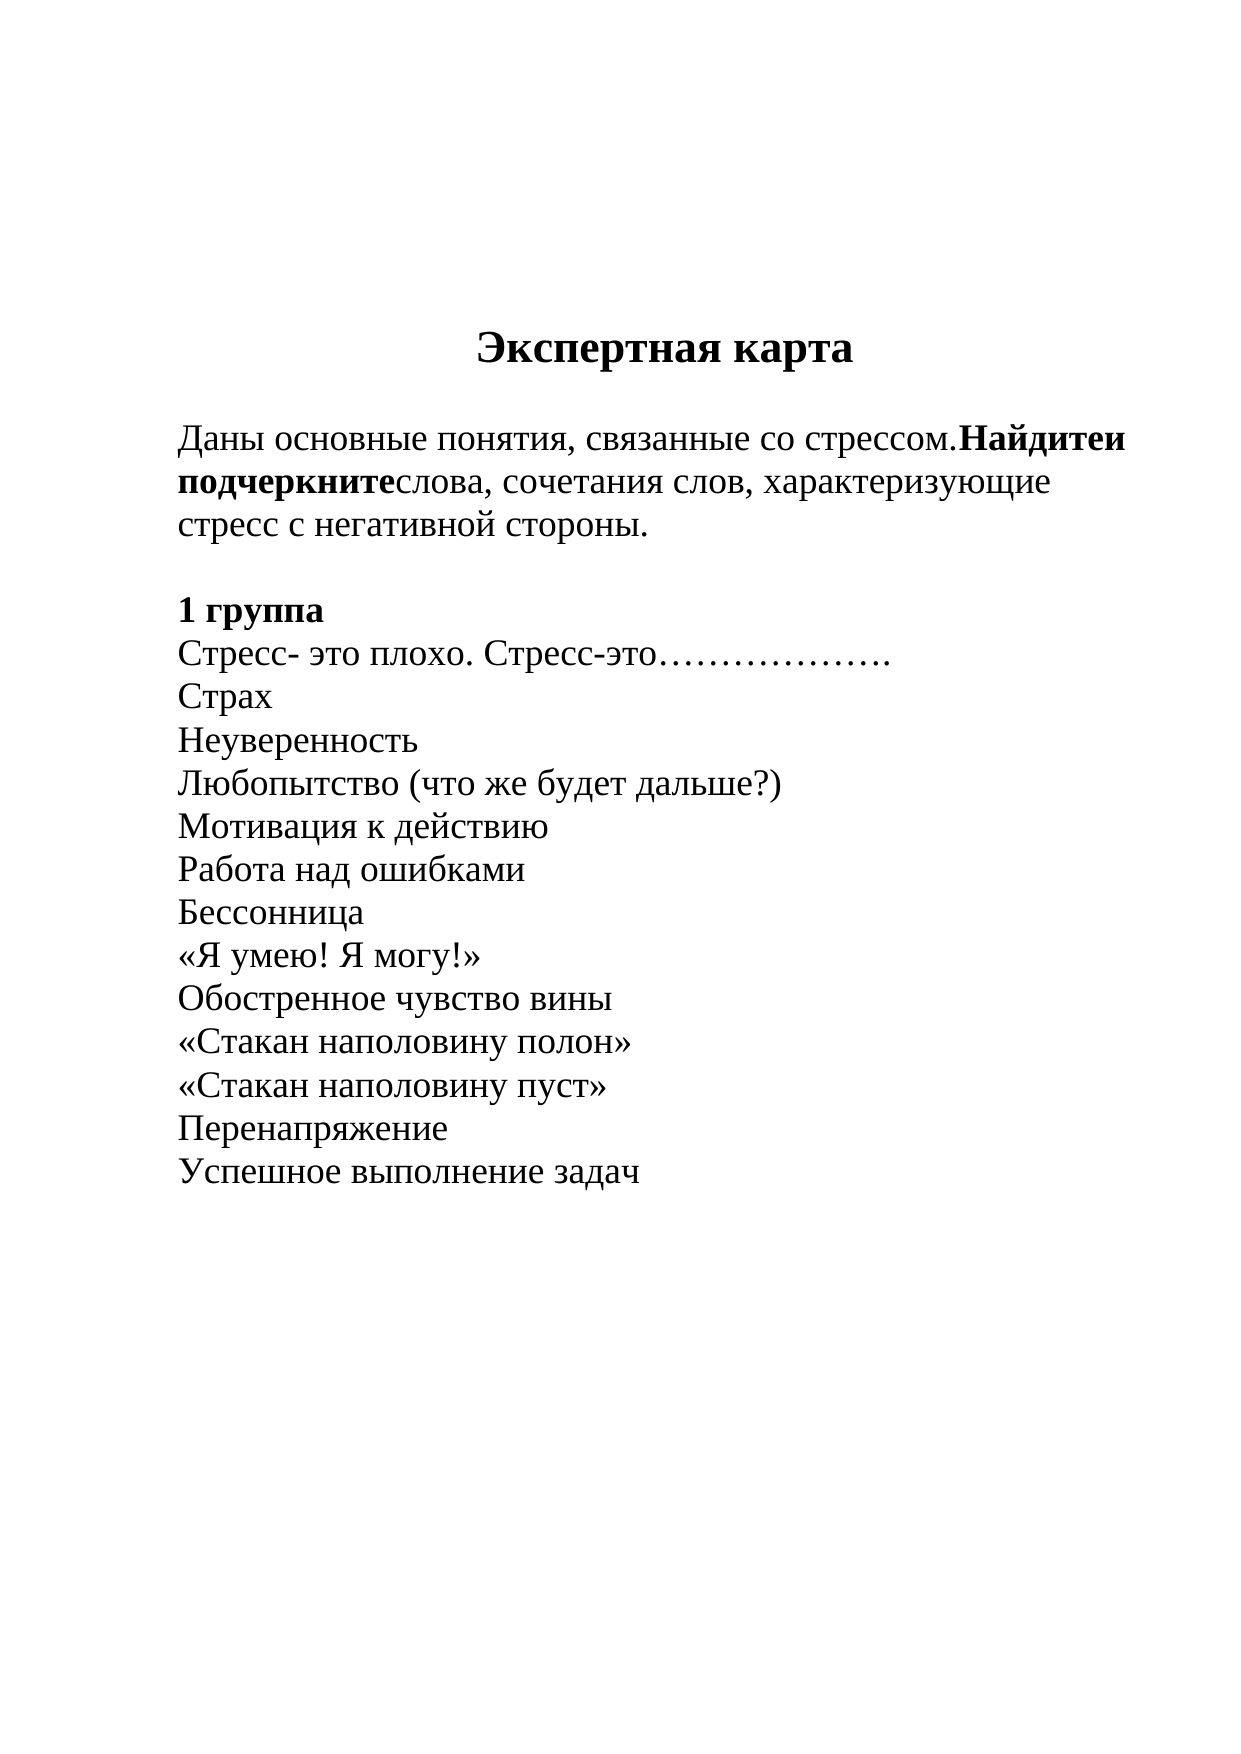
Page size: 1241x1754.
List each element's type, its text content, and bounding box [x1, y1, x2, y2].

text 1 группа [177, 588, 1152, 631]
text Успешное выполнение задач [177, 1148, 1152, 1191]
text Обостренное чувство вины [177, 976, 1152, 1019]
text Работа над ошибками [177, 846, 1152, 889]
text Страх [177, 674, 1152, 717]
text Бессонница [177, 889, 1152, 933]
text «Стакан наполовину пуст» [177, 1062, 1152, 1105]
text Любопытство (что же будет дальше?) [177, 760, 1152, 803]
text Стресс- это плохо. Стресс-это………………. [177, 631, 1152, 674]
text «Стакан наполовину полон» [177, 1019, 1152, 1062]
text Экспертная карта [177, 319, 1152, 372]
text «Я умею! Я могу!» [177, 933, 1152, 976]
text Перенапряжение [177, 1105, 1152, 1148]
text Мотивация к действию [177, 803, 1152, 846]
text Неуверенность [177, 717, 1152, 760]
text Даны основные понятия, связанные со стрессом.Найдитеи подчеркнитеслова, сочетания слов, характеризующие стресс с негативной стороны. [177, 415, 1152, 544]
